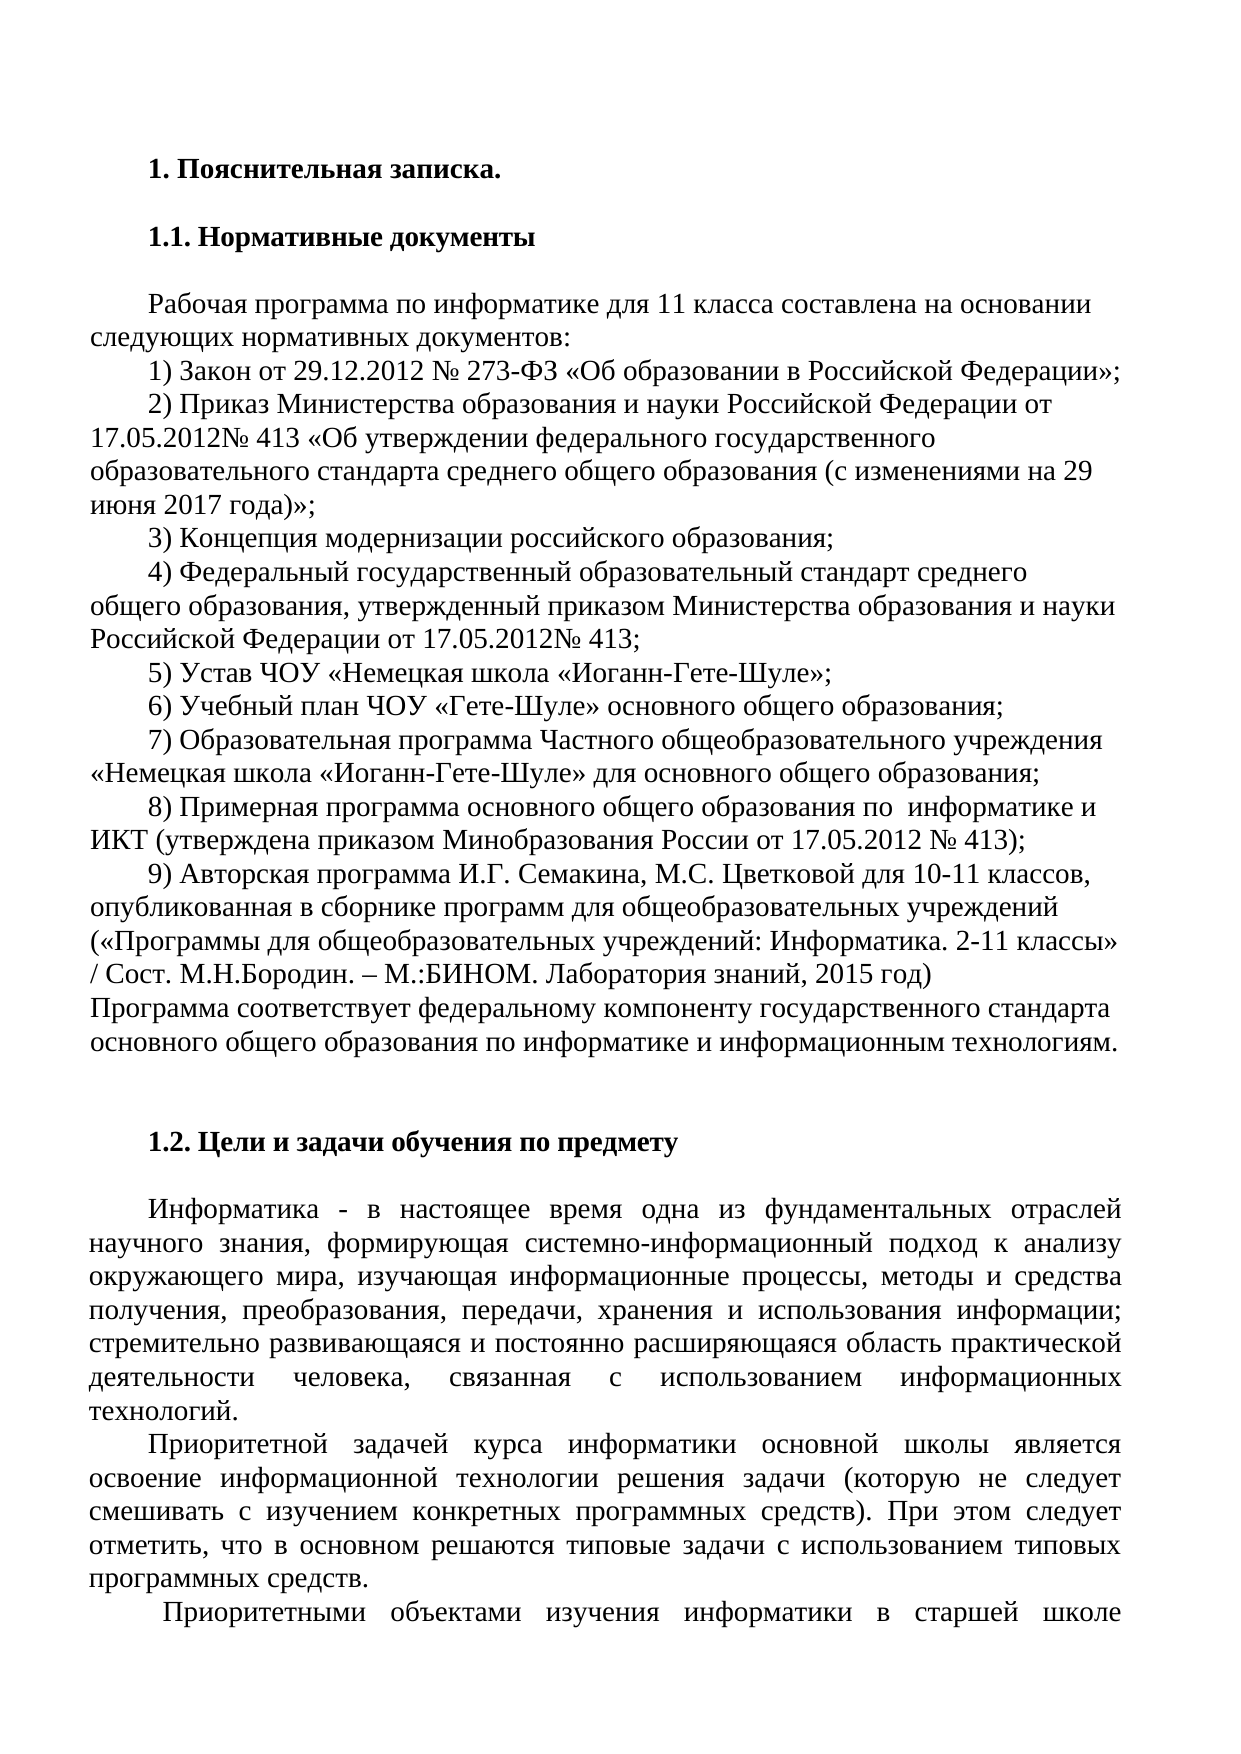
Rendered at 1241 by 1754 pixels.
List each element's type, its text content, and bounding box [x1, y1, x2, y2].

text 3) Концепция модернизации российского образования; [90, 521, 1122, 554]
text Рабочая программа по информатике для 11 класса составлена на основании следующих нормативных документов: [90, 286, 1122, 353]
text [89, 1594, 1122, 1627]
text Программа соответствует федеральному компоненту государственного стандарта основного общего образования по информатике и информационным технологиям. [90, 990, 1122, 1057]
text 6) Учебный план ЧОУ «Гете-Шуле» основного общего образования; [90, 688, 1122, 722]
text 1.1. Нормативные документы [90, 219, 1122, 252]
text 1) Закон от 29.12.2012 № 273-ФЗ «Об образовании в Российской Федерации»; [90, 353, 1122, 386]
text Информатика - в настоящее время одна из фундаментальных отраслей научного знания, формирующая системно-информационный подход к анализу окружающего мира, изучающая информационные процессы, методы и средства получения, преобразования, передачи, хранения и использования информации; стремительно развивающаяся и постоянно расширяющаяся область практической деятельности человека, связанная с использованием информационных технологий. [89, 1191, 1123, 1426]
text 4) Федеральный государственный образовательный стандарт среднего общего образования, утвержденный приказом Министерства образования и науки Российской Федерации от 17.05.2012№ 413; [90, 554, 1122, 655]
text 9) Авторская программа И.Г. Семакина, М.С. Цветковой для 10-11 классов, опубликованная в сборнике программ для общеобразовательных учреждений («Программы для общеобразовательных учреждений: Информатика. 2-11 классы» / Сост. М.Н.Бородин. – М.:БИНОМ. Лаборатория знаний, 2015 год) [90, 856, 1122, 990]
text 2) Приказ Министерства образования и науки Российской Федерации от 17.05.2012№ 413 «Об утверждении федерального государственного образовательного стандарта среднего общего образования (с изменениями на 29 июня 2017 года)»; [90, 386, 1122, 521]
text 7) Образовательная программа Частного общеобразовательного учреждения «Немецкая школа «Иоганн-Гете-Шуле» для основного общего образования; [90, 722, 1122, 789]
text 1. Пояснительная записка. [89, 152, 1122, 185]
text 1.2. Цели и задачи обучения по предмету [90, 1124, 1122, 1158]
text Приоритетной задачей курса информатики основной школы является освоение информационной технологии решения задачи (которую не следует смешивать с изучением конкретных программных средств). При этом следует отметить, что в основном решаются типовые задачи с использованием типовых программных средств. [89, 1426, 1122, 1594]
text 5) Устав ЧОУ «Немецкая школа «Иоганн-Гете-Шуле»; [90, 655, 1122, 688]
text 8) Примерная программа основного общего образования по информатике и ИКТ (утверждена приказом Минобразования России от 17.05.2012 № 413); [90, 789, 1122, 856]
